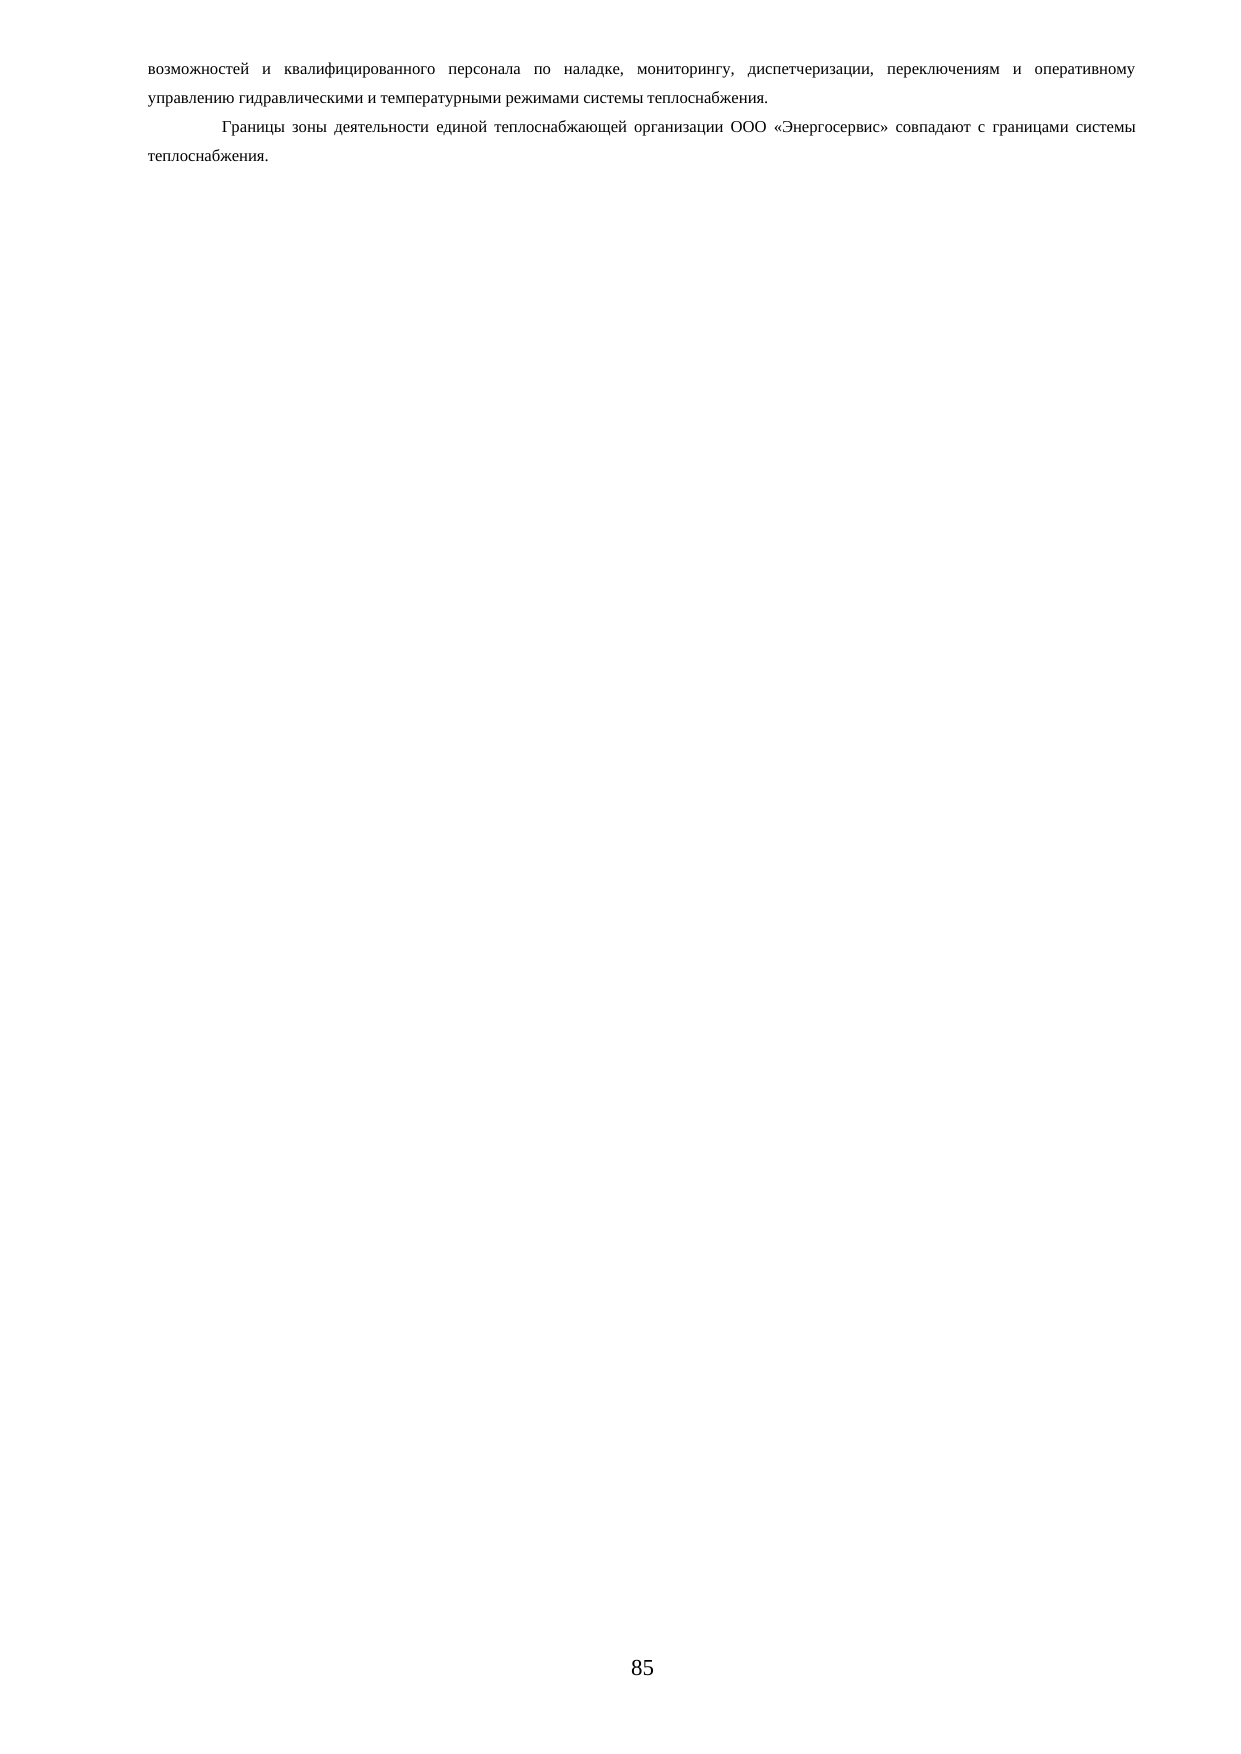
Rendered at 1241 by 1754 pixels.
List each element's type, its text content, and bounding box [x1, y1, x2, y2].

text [148, 59, 1137, 107]
text Границы зоны деятельности единой теплоснабжающей организации ООО «Энергосервис» совпадают с границами системы теплоснабжения. [148, 117, 1137, 164]
